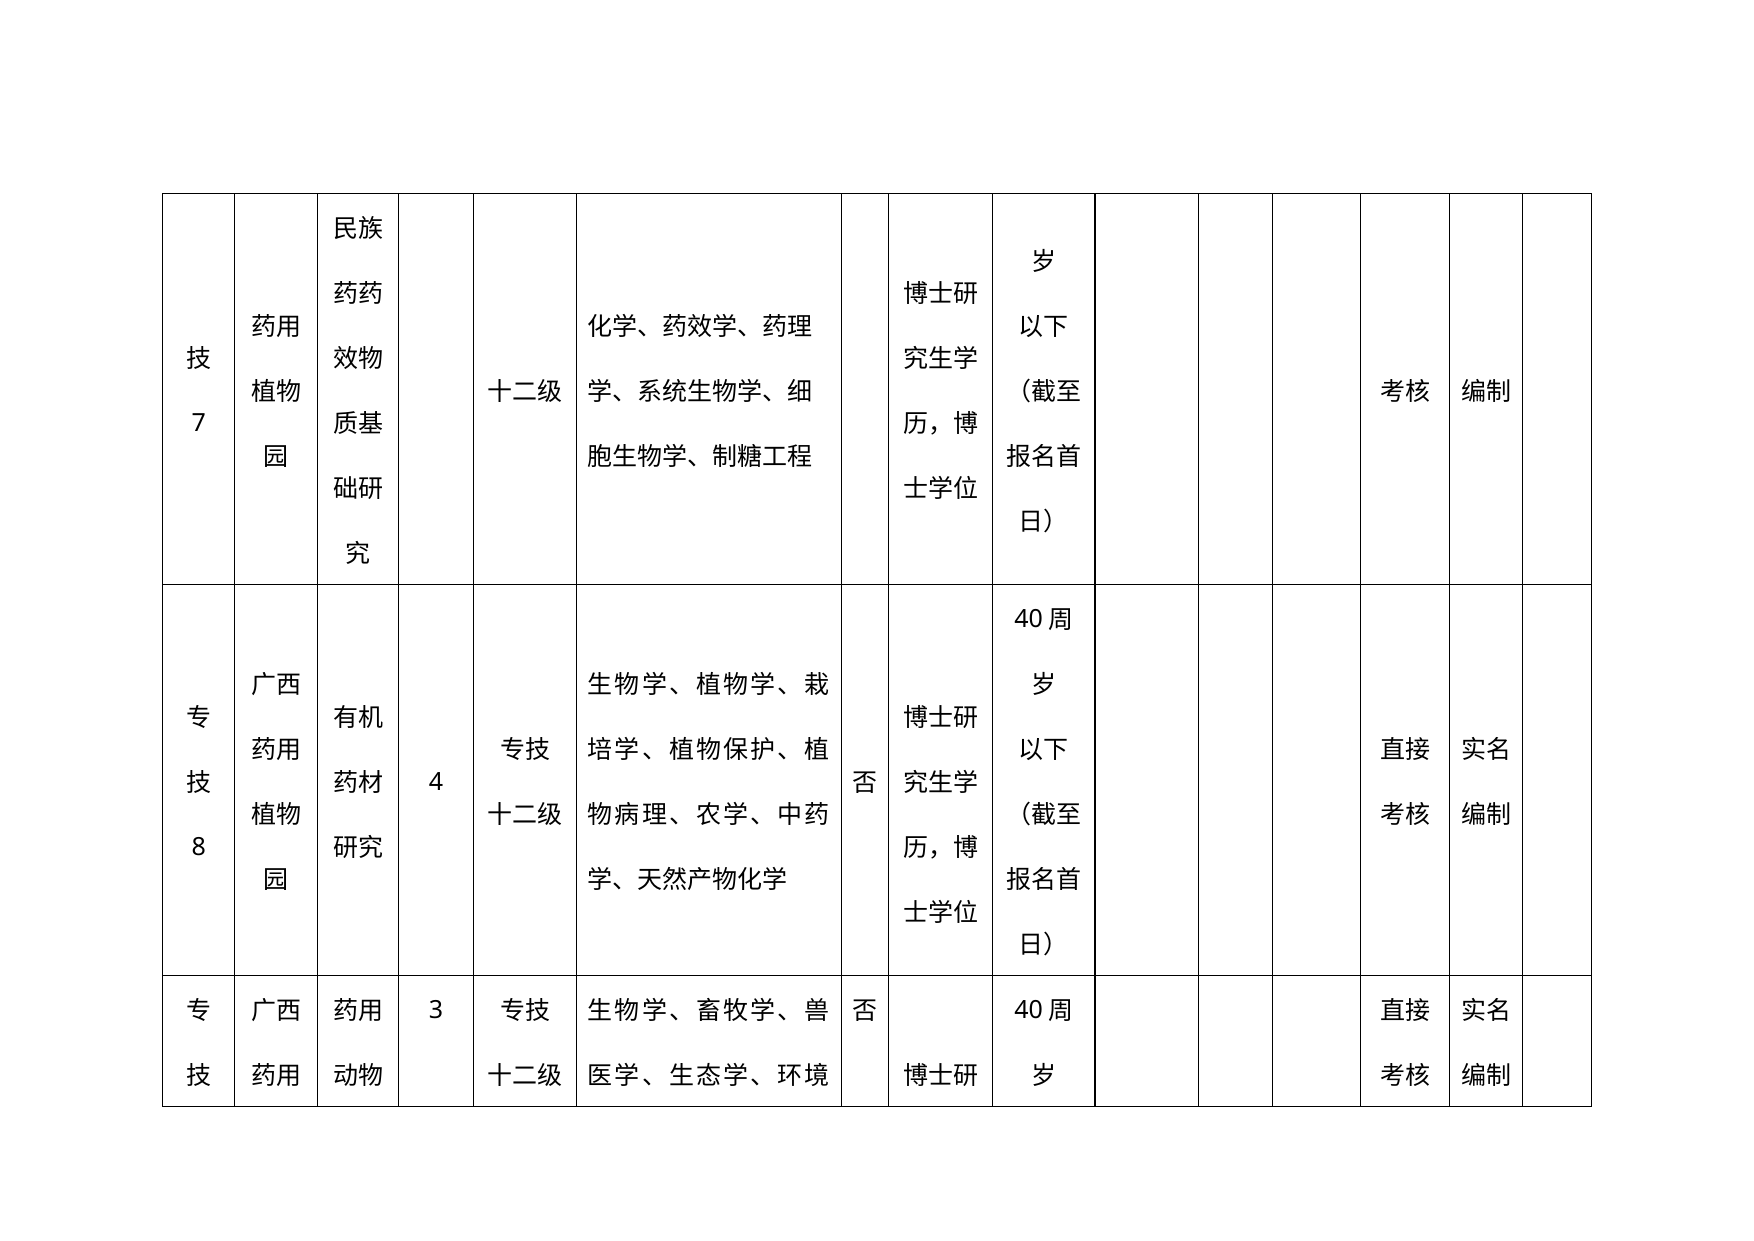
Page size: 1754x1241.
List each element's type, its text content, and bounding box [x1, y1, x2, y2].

table_cell 博士研究生学历，博士学位 [889, 585, 992, 975]
table_cell 中药民族药药效物质基础研究 [318, 194, 398, 584]
table_cell [1273, 976, 1360, 1106]
table_cell 有机药材研究 [318, 585, 398, 975]
table_cell 40周岁 以下 （截至报名首日） [993, 194, 1094, 584]
table_cell [1199, 585, 1272, 975]
table_cell 药用动物研究 [318, 976, 398, 1106]
table_cell 直接考核 [1361, 585, 1449, 975]
table_cell 7 [399, 194, 473, 584]
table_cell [577, 194, 841, 584]
table_cell 专技 十二级 [474, 976, 576, 1106]
table_cell [1523, 976, 1591, 1106]
table_cell 广西药用植物园 [235, 194, 317, 584]
table_cell [1273, 194, 1360, 584]
table_cell 专技 十二级 [474, 194, 576, 584]
table_cell [1523, 585, 1591, 975]
table_cell 博士研究生学历，博士学位 [889, 194, 992, 584]
table_cell 直接考核 [1361, 976, 1449, 1106]
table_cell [577, 976, 841, 1106]
table_cell 专技 9 [163, 976, 234, 1106]
table_cell 40周岁 以下 （截至报名首日） [993, 585, 1094, 975]
table_cell 否 [842, 976, 888, 1106]
table_cell 否 [842, 585, 888, 975]
table_cell 否 [842, 194, 888, 584]
table_cell 博士研究生学历，博士学位 [889, 976, 992, 1106]
table_cell [1199, 976, 1272, 1106]
table_cell 3 [399, 976, 473, 1106]
table_cell 40周岁 以下 （截至报名首日） [993, 976, 1094, 1106]
table_cell 直接考核 [1361, 194, 1449, 584]
table_cell [1096, 194, 1198, 584]
table_cell 生物学、植物学、栽培学、植物保护、植物病理、农学、中药学、天然产物化学 [577, 585, 841, 975]
table_cell 广西药用植物园 [235, 976, 317, 1106]
table_cell [1199, 194, 1272, 584]
table_cell 专技 8 [163, 585, 234, 975]
table_cell 广西药用植物园 [235, 585, 317, 975]
table_cell 专技 7 [163, 194, 234, 584]
table_cell [1096, 976, 1198, 1106]
table_cell [1273, 585, 1360, 975]
table_cell [1523, 194, 1591, 584]
table_cell 实名编制 [1450, 194, 1522, 584]
table_cell 实名编制 [1450, 976, 1522, 1106]
table_cell 实名编制 [1450, 585, 1522, 975]
table_cell 专技 十二级 [474, 585, 576, 975]
table_cell [1096, 585, 1198, 975]
table_cell 4 [399, 585, 473, 975]
